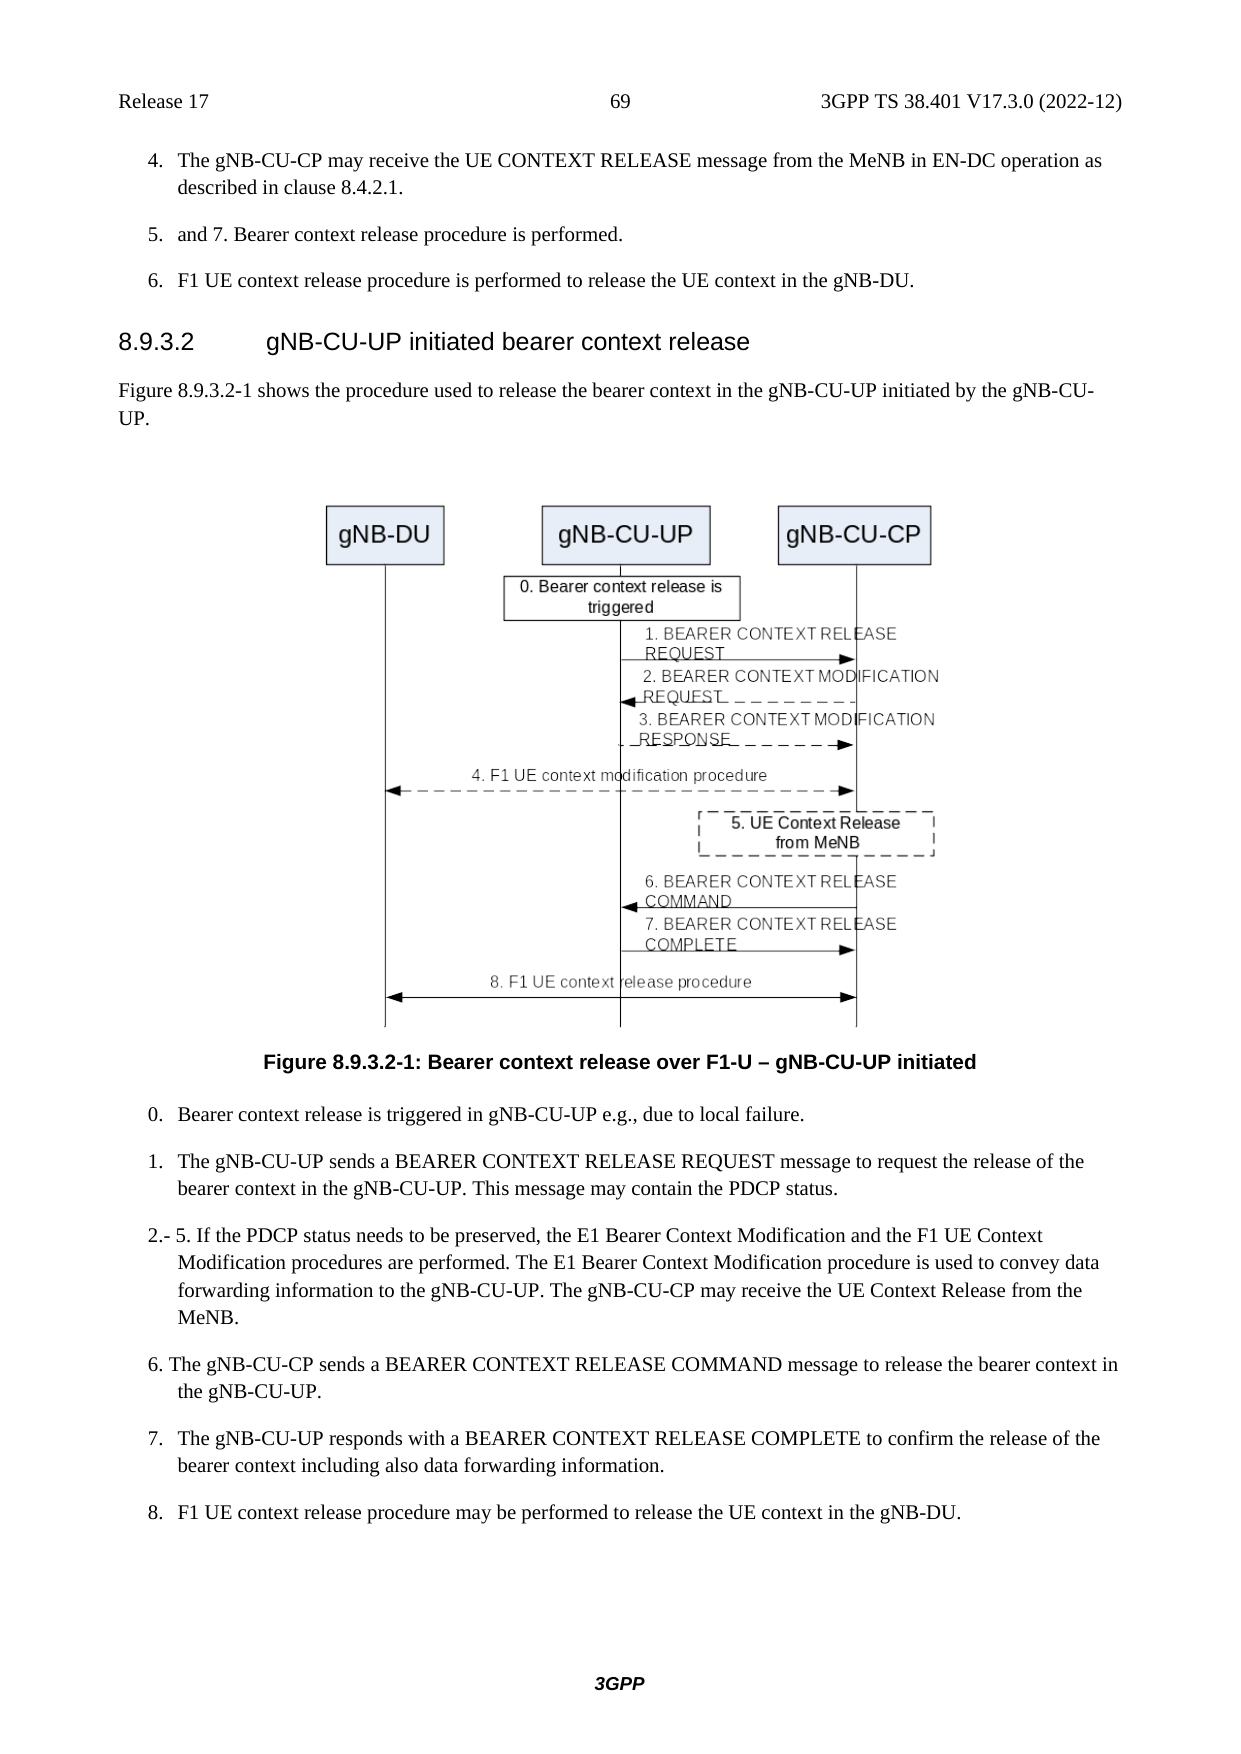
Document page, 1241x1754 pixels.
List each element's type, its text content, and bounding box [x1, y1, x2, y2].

text 4. The gNB-CU-CP may receive the UE CONTEXT RELEASE message from the MeNB in EN-DC operation as described in clause 8.4.2.1. [148, 147, 1122, 199]
text 6. The gNB-CU-CP sends a BEARER CONTEXT RELEASE COMMAND message to release the bearer context in the gNB-CU-UP. [148, 1352, 1122, 1403]
text Figure 8.9.3.2-1: Bearer context release over F1-U – gNB-CU-UP initiated [118, 1050, 1122, 1074]
text 0. Bearer context release is triggered in gNB-CU-UP e.g., due to local failure. [148, 1102, 1122, 1126]
subtitle 8.9.3.2 gNB-CU-UP initiated bearer context release [118, 327, 1122, 355]
text 1. The gNB-CU-UP sends a BEARER CONTEXT RELEASE REQUEST message to request the release of the bearer context in the gNB-CU-UP. This message may contain the PDCP status. [148, 1148, 1122, 1200]
text 2.- 5. If the PDCP status needs to be preserved, the E1 Bearer Context Modification and the F1 UE Context Modification procedures are performed. The E1 Bearer Context Modification procedure is used to convey data forwarding information to the gNB-CU-UP. The gNB-CU-CP may receive the UE Context Release from the MeNB. [148, 1222, 1122, 1329]
text 7. The gNB-CU-UP responds with a BEARER CONTEXT RELEASE COMPLETE to confirm the release of the bearer context including also data forwarding information. [148, 1426, 1122, 1477]
text 8. F1 UE context release procedure may be performed to release the UE context in the gNB-DU. [148, 1499, 1122, 1524]
text 6. F1 UE context release procedure is performed to release the UE context in the gNB-DU. [148, 268, 1122, 292]
text 5. and 7. Bearer context release procedure is performed. [148, 221, 1122, 246]
text Figure 8.9.3.2-1 shows the procedure used to release the bearer context in the gNB-CU-UP initiated by the gNB-CU-UP. [118, 378, 1122, 430]
